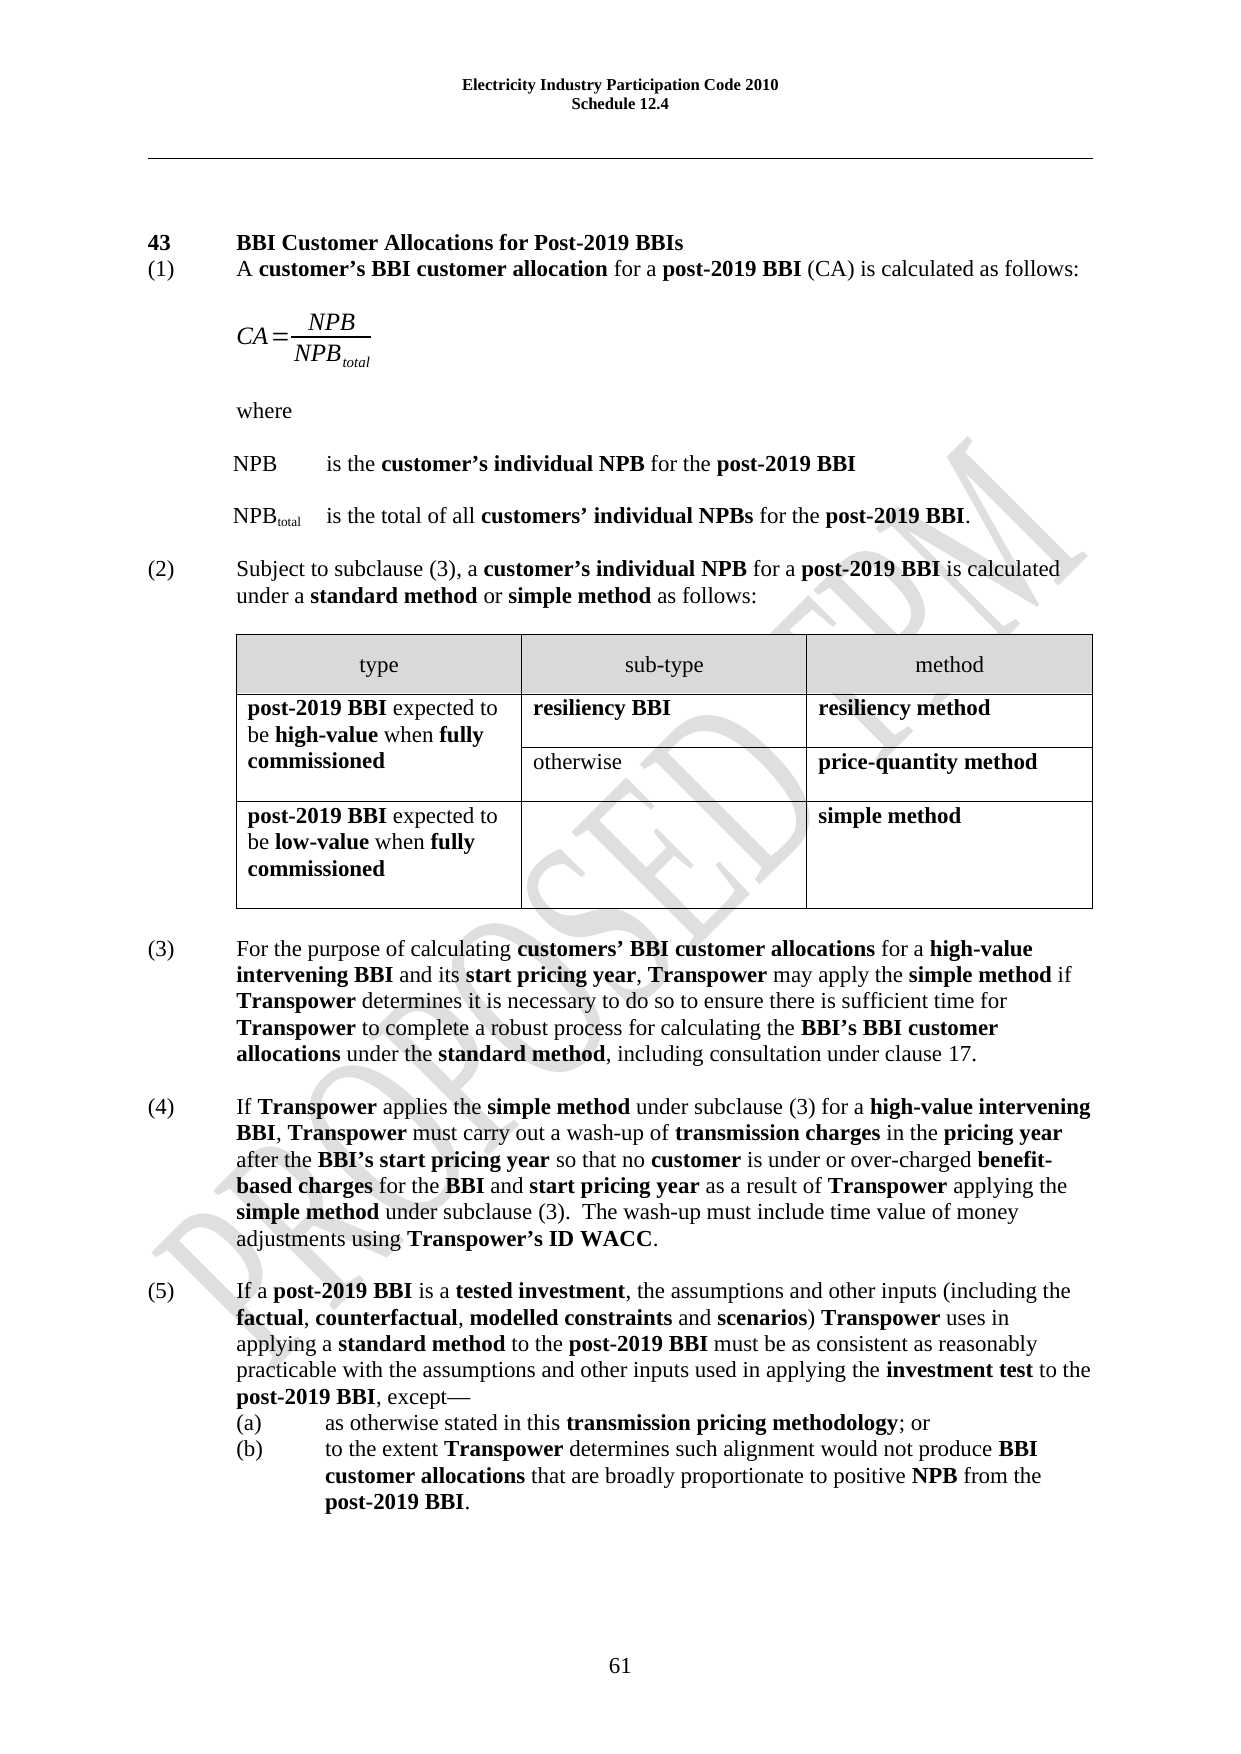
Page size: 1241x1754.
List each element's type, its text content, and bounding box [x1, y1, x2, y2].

subtitle If Transpower applies the simple method under subclause (3) for a high-value intervening BBI, Transpower must carry out a wash-up of transmission charges in the pricing year after the BBI’s start pricing year so that no customer is under or over-charged benefit-based charges for the BBI and start pricing year as a result of Transpower applying the simple method under subclause (3). The wash-up must include time value of money adjustments using Transpower’s ID WACC. [148, 1093, 1093, 1251]
subtitle If a post-2019 BBI is a tested investment, the assumptions and other inputs (including the factual, counterfactual, modelled constraints and scenarios) Transpower uses in applying a standard method to the post-2019 BBI must be as consistent as reasonably practicable with the assumptions and other inputs used in applying the investment test to the post-2019 BBI, except— [148, 1277, 1093, 1409]
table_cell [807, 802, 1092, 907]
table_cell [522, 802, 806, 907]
subtitle Subject to subclause (3), a customer’s individual NPB for a post-2019 BBI is calculated under a standard method or simple method as follows: [148, 555, 1093, 608]
table_header NPB [221, 450, 315, 476]
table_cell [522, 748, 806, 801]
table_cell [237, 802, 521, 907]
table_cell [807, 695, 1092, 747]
subtitle For the purpose of calculating customers’ BBI customer allocations for a high-value intervening BBI and its start pricing year, Transpower may apply the simple method if Transpower determines it is necessary to do so to ensure there is sufficient time for Transpower to complete a robust process for calculating the BBI’s BBI customer allocations under the standard method, including consultation under clause 17. [148, 935, 1093, 1067]
subtitle BBI Customer Allocations for Post-2019 BBIs [148, 229, 1093, 255]
subtitle A customer’s BBI customer allocation for a post-2019 BBI (CA) is calculated as follows: [148, 255, 1093, 282]
subtitle as otherwise stated in this transmission pricing methodology; or [236, 1409, 1093, 1436]
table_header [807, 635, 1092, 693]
table_header is the customer’s individual NPB for the post-2019 BBI [315, 450, 1078, 476]
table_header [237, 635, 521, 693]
subtitle to the extent Transpower determines such alignment would not produce BBI customer allocations that are broadly proportionate to positive NPB from the post-2019 BBI. [236, 1436, 1093, 1514]
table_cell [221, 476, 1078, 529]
text where [236, 397, 1093, 423]
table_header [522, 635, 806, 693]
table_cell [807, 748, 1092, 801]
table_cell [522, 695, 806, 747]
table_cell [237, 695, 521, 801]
